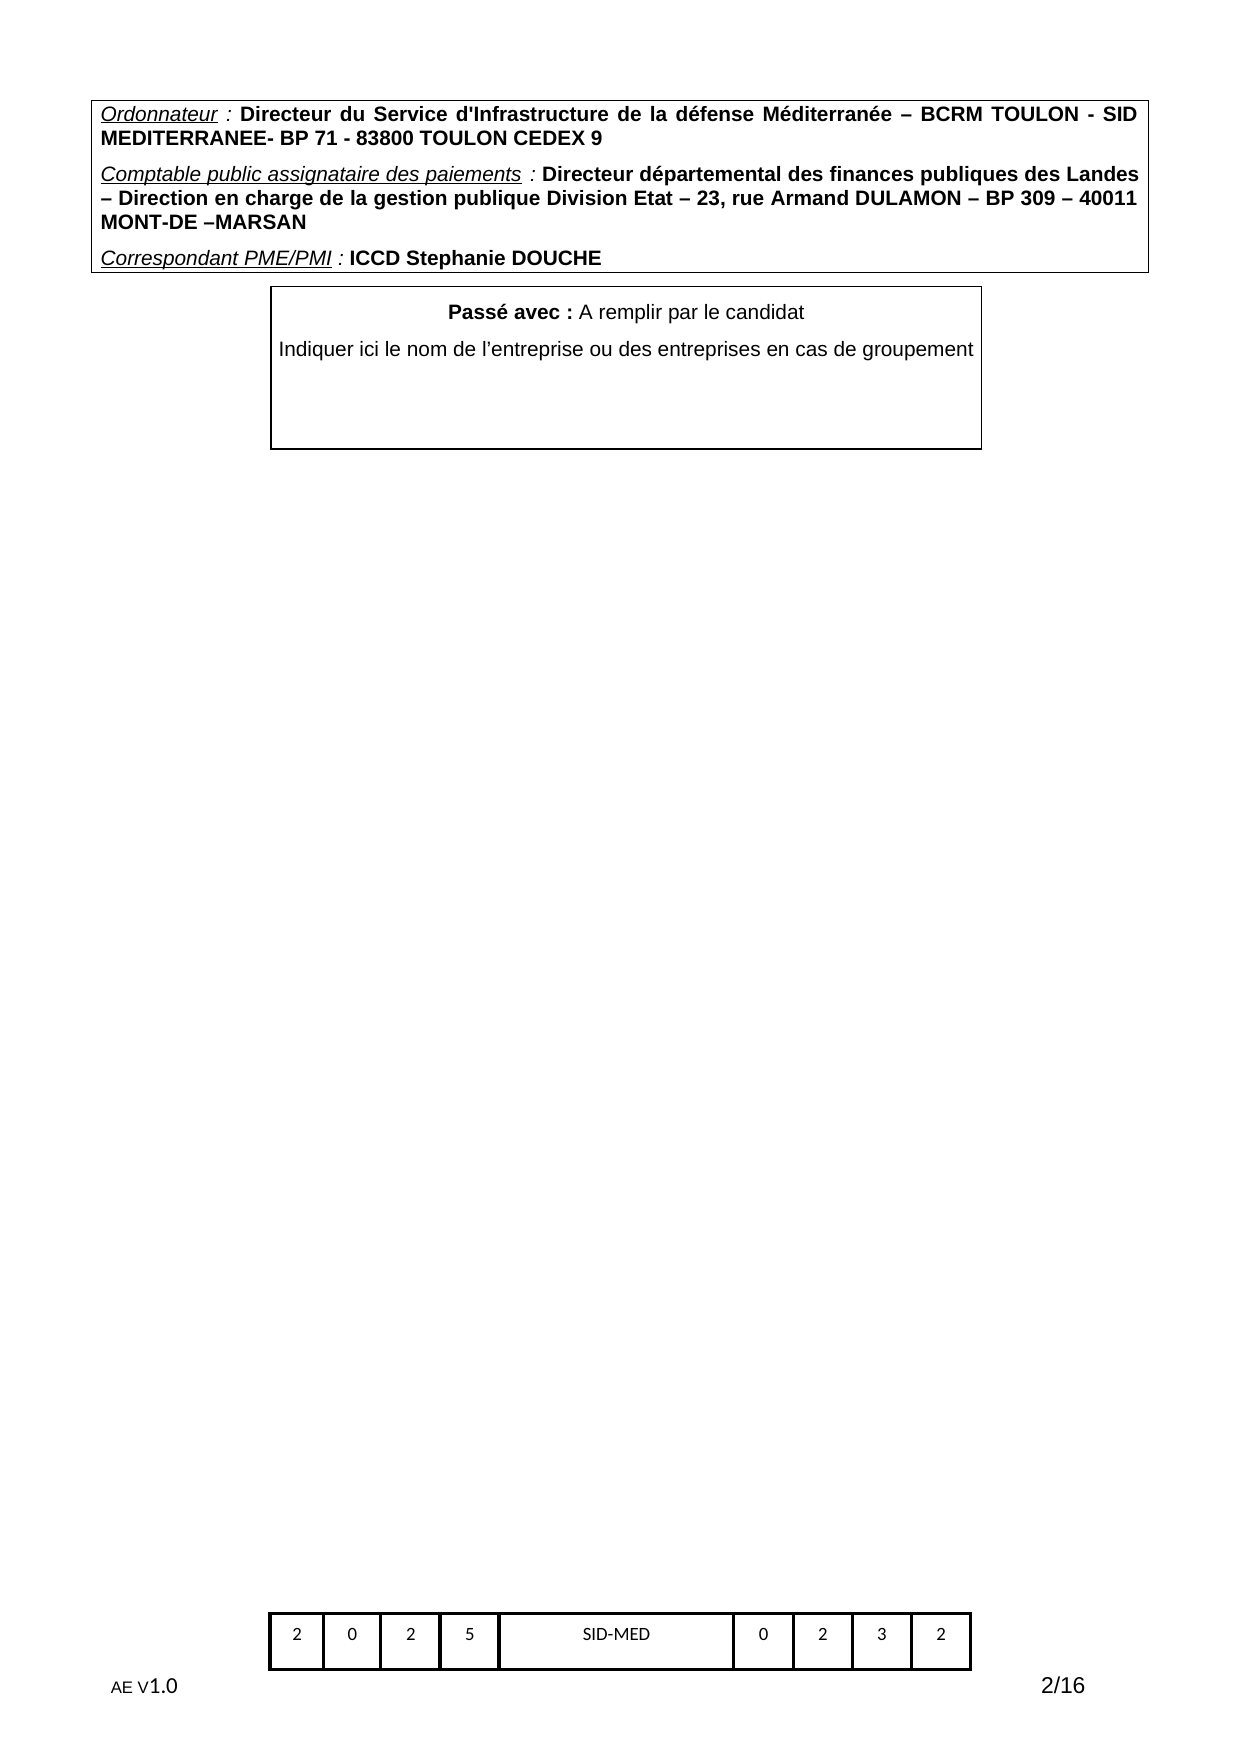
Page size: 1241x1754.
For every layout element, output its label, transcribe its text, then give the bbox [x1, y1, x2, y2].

table_header Passé avec : A remplir par le candidat Indiquer ici le nom de l’entreprise ou des entreprises en cas de groupement [272, 287, 981, 448]
text Ordonnateur : Directeur du Service d'Infrastructure de la défense Méditerranée – BCRM TOULON - SID MEDITERRANEE- BP 71 - 83800 TOULON CEDEX 9 [92, 101, 1148, 149]
text Correspondant PME/PMI : ICCD Stephanie DOUCHE [92, 245, 1148, 272]
text Comptable public assignataire des paiements : Directeur départemental des finances publiques des Landes – Direction en charge de la gestion publique Division Etat – 23, rue Armand DULAMON – BP 309 – 40011 MONT-DE –MARSAN [92, 161, 1148, 234]
